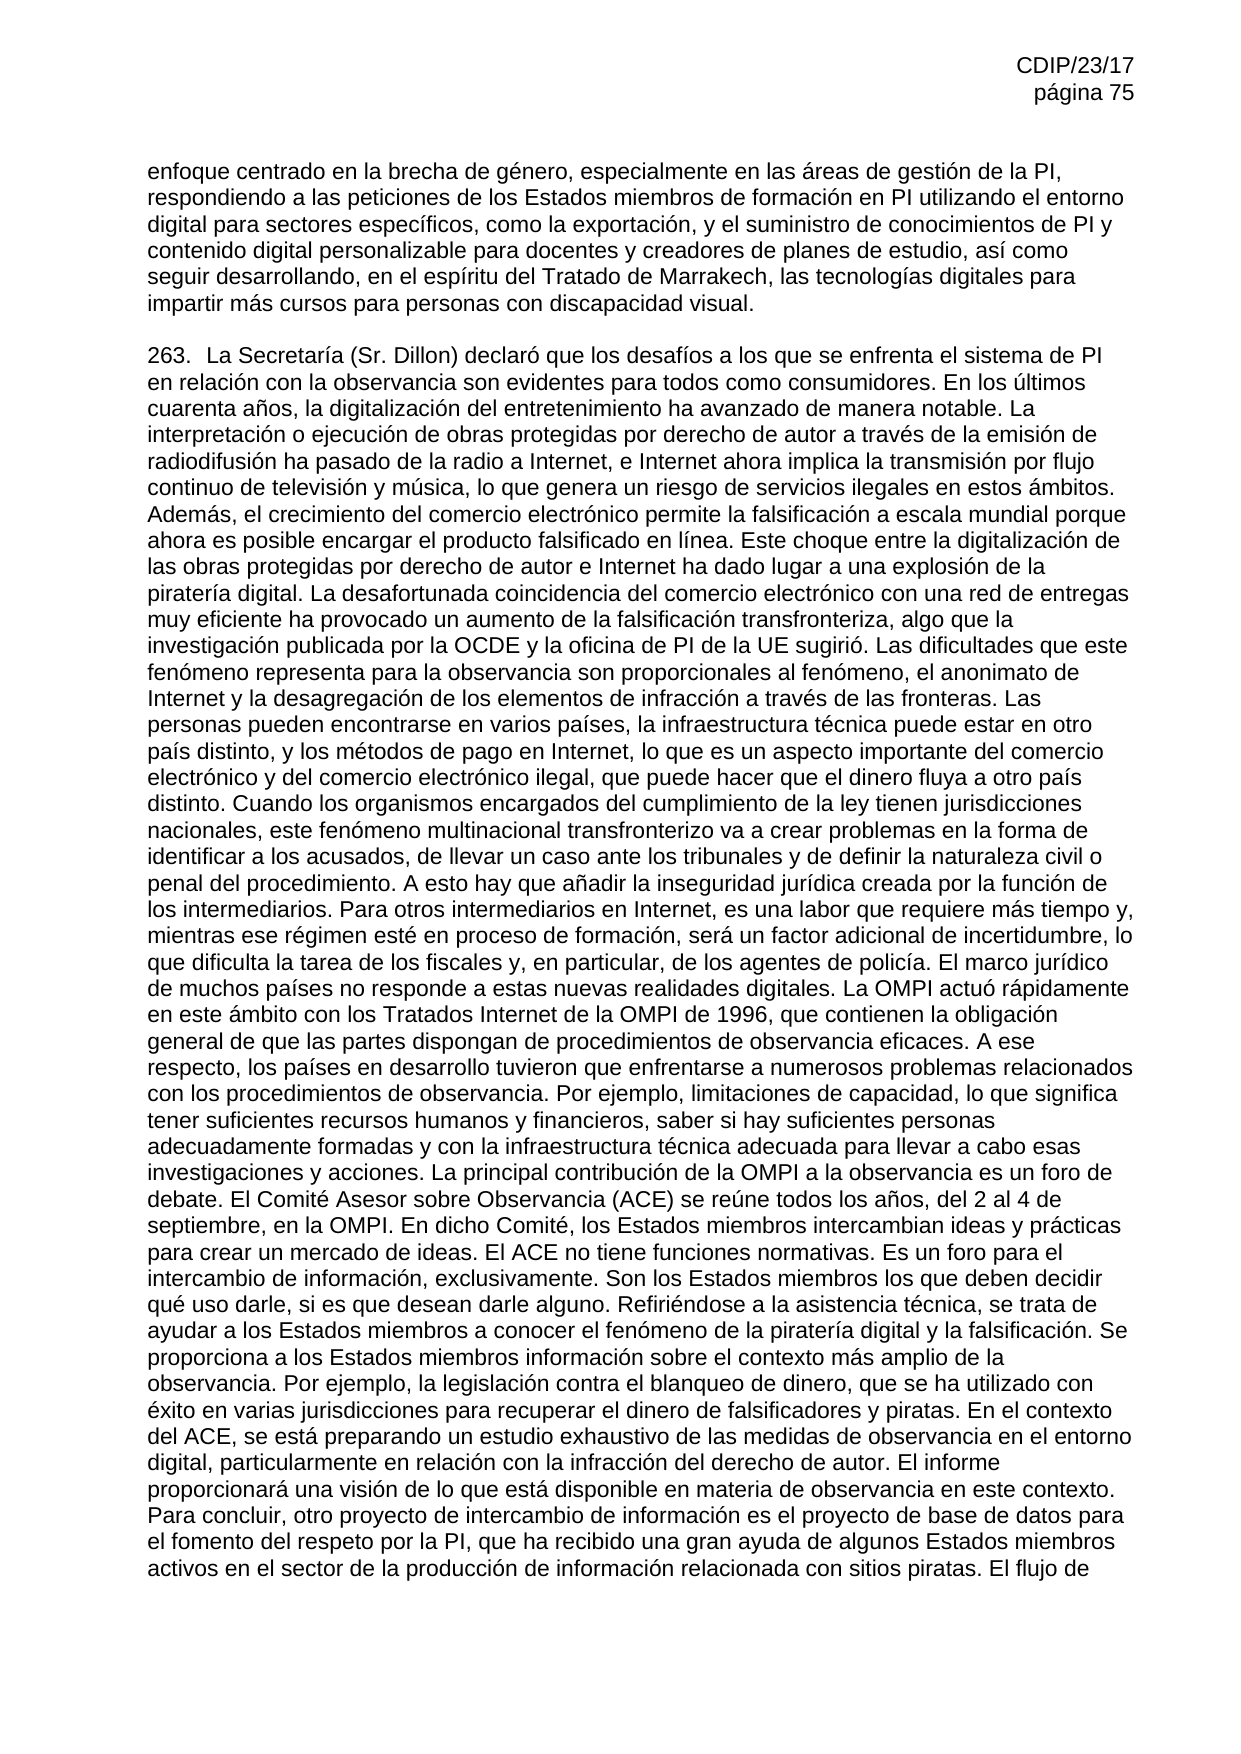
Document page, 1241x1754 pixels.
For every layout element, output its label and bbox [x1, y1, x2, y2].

list [147, 158, 1134, 316]
list [147, 342, 1134, 1581]
